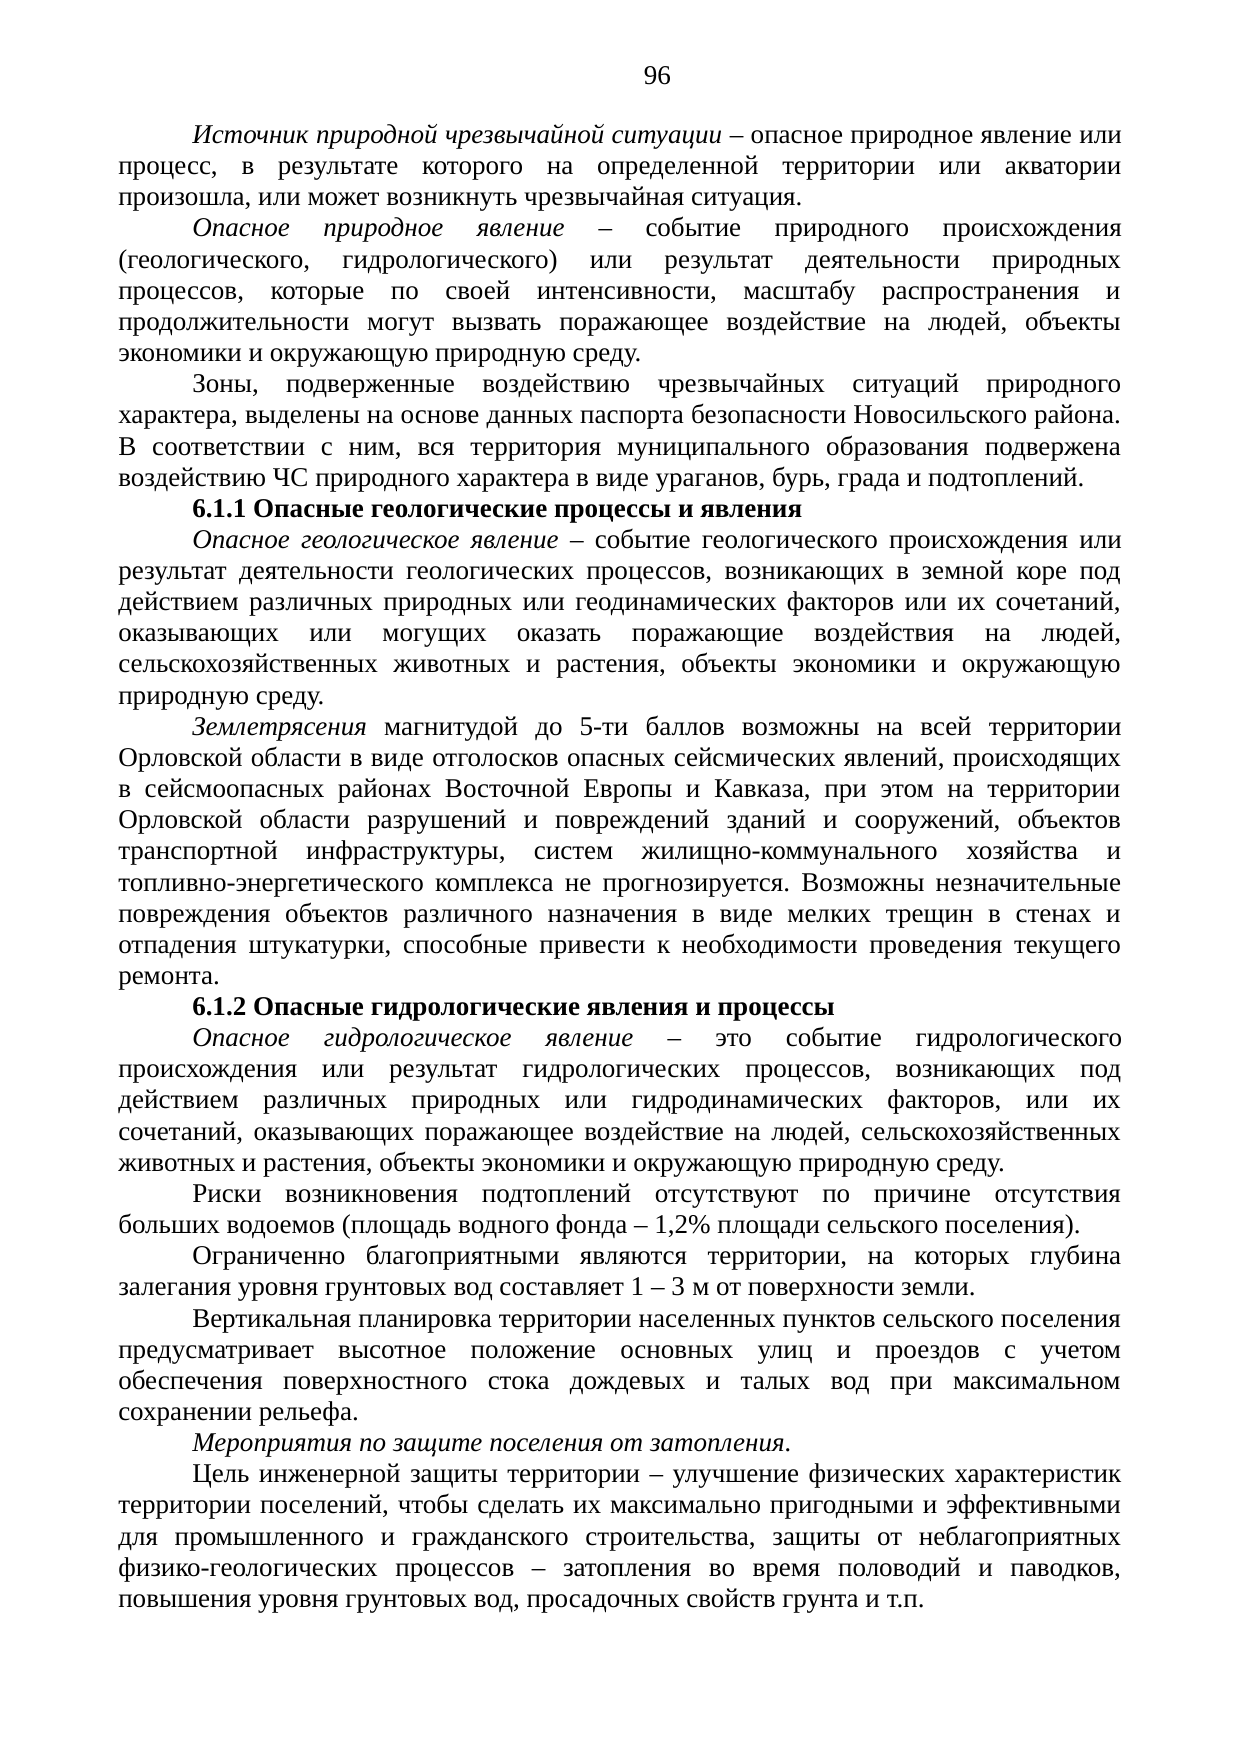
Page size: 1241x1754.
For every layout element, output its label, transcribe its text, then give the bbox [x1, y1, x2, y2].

text Землетрясения магнитудой до 5-ти баллов возможны на всей территории Орловской области в виде отголосков опасных сейсмических явлений, происходящих в сейсмоопасных районах Восточной Европы и Кавказа, при этом на территории Орловской области разрушений и повреждений зданий и сооружений, объектов транспортной инфраструктуры, систем жилищно-коммунального хозяйства и топливно-энергетического комплекса не прогнозируется. Возможны незначительные повреждения объектов различного назначения в виде мелких трещин в стенах и отпадения штукатурки, способные привести к необходимости проведения текущего ремонта. [118, 710, 1122, 990]
text Опасное природное явление – событие природного происхождения (геологического, гидрологического) или результат деятельности природных процессов, которые по своей интенсивности, масштабу распространения и продолжительности могут вызвать поражающее воздействие на людей, объекты экономики и окружающую природную среду. [118, 212, 1122, 367]
text Риски возникновения подтоплений отсутствуют по причине отсутствия больших водоемов (площадь водного фонда – 1,2% площади сельского поселения). [118, 1177, 1122, 1239]
text Ограниченно благоприятными являются территории, на которых глубина залегания уровня грунтовых вод составляет 1 – 3 м от поверхности земли. [118, 1239, 1122, 1302]
text Опасное гидрологическое явление – это событие гидрологического происхождения или результат гидрологических процессов, возникающих под действием различных природных или гидродинамических факторов, или их сочетаний, оказывающих поражающее воздействие на людей, сельскохозяйственных животных и растения, объекты экономики и окружающую природную среду. [118, 1021, 1122, 1177]
text Цель инженерной защиты территории – улучшение физических характеристик территории поселений, чтобы сделать их максимально пригодными и эффективными для промышленного и гражданского строительства, защиты от неблагоприятных физико-геологических процессов – затопления во время половодий и паводков, повышения уровня грунтовых вод, просадочных свойств грунта и т.п. [118, 1457, 1122, 1613]
subtitle 6.1.1 Опасные геологические процессы и явления [118, 492, 1122, 523]
subtitle Мероприятия по защите поселения от затопления. [118, 1426, 1122, 1457]
text Вертикальная планировка территории населенных пунктов сельского поселения предусматривает высотное положение основных улиц и проездов с учетом обеспечения поверхностного стока дождевых и талых вод при максимальном сохранении рельефа. [118, 1302, 1122, 1426]
text Зоны, подверженные воздействию чрезвычайных ситуаций природного характера, выделены на основе данных паспорта безопасности Новосильского района. В соответствии с ним, вся территория муниципального образования подвержена воздействию ЧС природного характера в виде ураганов, бурь, града и подтоплений. [118, 367, 1122, 492]
text Опасное геологическое явление – событие геологического происхождения или результат деятельности геологических процессов, возникающих в земной коре под действием различных природных или геодинамических факторов или их сочетаний, оказывающих или могущих оказать поражающие воздействия на людей, сельскохозяйственных животных и растения, объекты экономики и окружающую природную среду. [118, 523, 1122, 710]
subtitle 6.1.2 Опасные гидрологические явления и процессы [118, 990, 1122, 1021]
text Источник природной чрезвычайной ситуации – опасное природное явление или процесс, в результате которого на определенной территории или акватории произошла, или может возникнуть чрезвычайная ситуация. [118, 118, 1122, 212]
